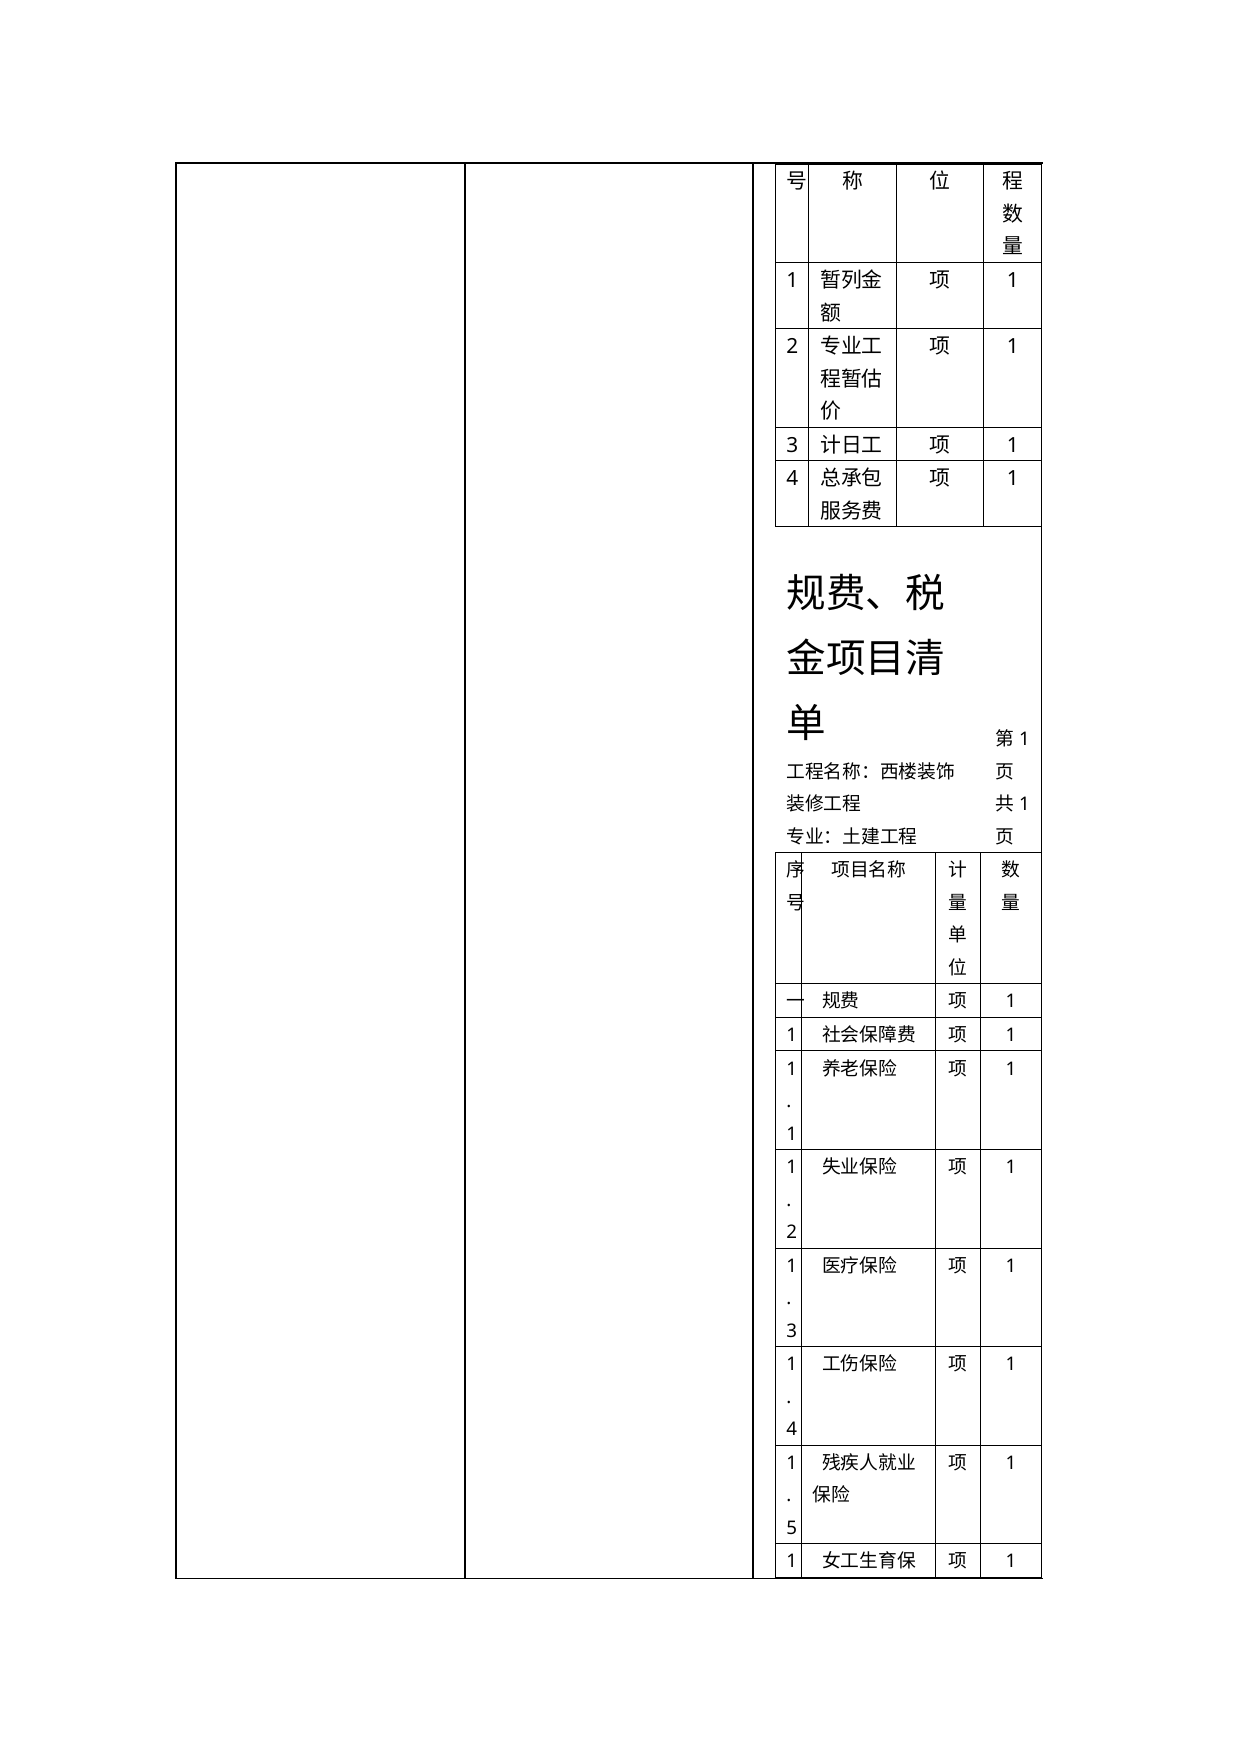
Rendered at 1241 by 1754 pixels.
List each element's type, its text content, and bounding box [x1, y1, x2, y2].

table_cell 1 [466, 164, 752, 1578]
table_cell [754, 164, 1041, 1578]
table_cell [177, 164, 464, 1578]
